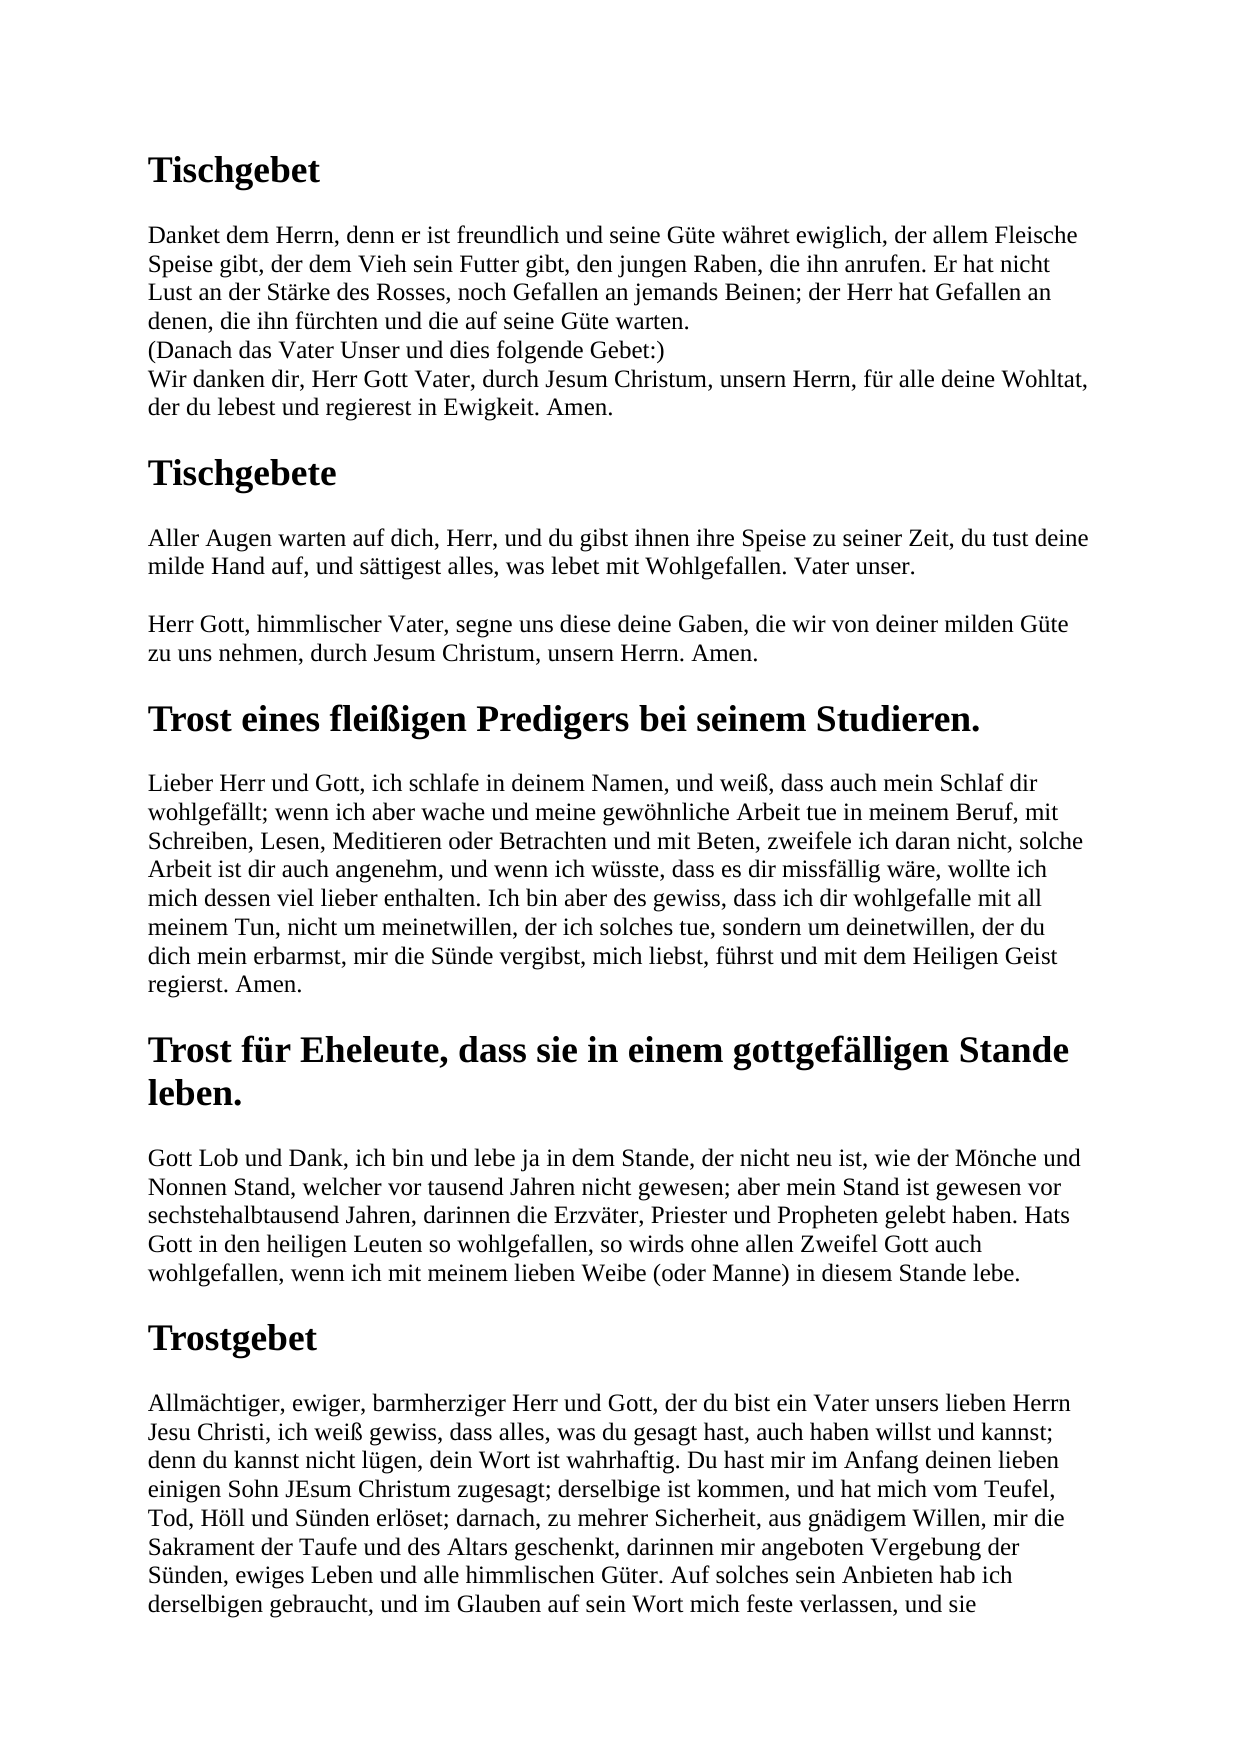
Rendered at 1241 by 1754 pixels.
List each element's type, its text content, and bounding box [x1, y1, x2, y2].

subtitle Trost für Eheleute, dass sie in einem gottgefälligen Stande leben. [148, 1027, 1093, 1114]
text Lieber Herr und Gott, ich schlafe in deinem Namen, und weiß, dass auch mein Schlaf dir wohlgefällt; wenn ich aber wache und meine gewöhnliche Arbeit tue in meinem Beruf, mit Schreiben, Lesen, Meditieren oder Betrachten und mit Beten, zweifele ich daran nicht, solche Arbeit ist dir auch angenehm, und wenn ich wüsste, dass es dir missfällig wäre, wollte ich mich dessen viel lieber enthalten. Ich bin aber des gewiss, dass ich dir wohlgefalle mit all meinem Tun, nicht um meinetwillen, der ich solches tue, sondern um deinetwillen, der du dich mein erbarmst, mir die Sünde vergibst, mich liebst, führst und mit dem Heiligen Geist regierst. Amen. [148, 768, 1093, 998]
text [148, 1388, 1093, 1618]
subtitle Tischgebete [148, 450, 1093, 493]
text Aller Augen warten auf dich, Herr, und du gibst ihnen ihre Speise zu seiner Zeit, du tust deine milde Hand auf, und sättigest alles, was lebet mit Wohlgefallen. Vater unser. [148, 523, 1093, 580]
text Herr Gott, himmlischer Vater, segne uns diese deine Gaben, die wir von deiner milden Güte zu uns nehmen, durch Jesum Christum, unsern Herrn. Amen. [148, 609, 1093, 667]
subtitle Trostgebet [148, 1316, 1093, 1359]
subtitle Trost eines fleißigen Predigers bei seinem Studieren. [148, 696, 1093, 739]
subtitle Tischgebet [148, 148, 1093, 191]
text Danket dem Herrn, denn er ist freundlich und seine Güte währet ewiglich, der allem Fleische Speise gibt, der dem Vieh sein Futter gibt, den jungen Raben, die ihn anrufen. Er hat nicht Lust an der Stärke des Rosses, noch Gefallen an jemands Beinen; der Herr hat Gefallen an denen, die ihn fürchten und die auf seine Güte warten. (Danach das Vater Unser und dies folgende Gebet:) Wir danken dir, Herr Gott Vater, durch Jesum Christum, unsern Herrn, für alle deine Wohltat, der du lebest und regierest in Ewigkeit. Amen. [148, 220, 1093, 421]
text Gott Lob und Dank, ich bin und lebe ja in dem Stande, der nicht neu ist, wie der Mönche und Nonnen Stand, welcher vor tausend Jahren nicht gewesen; aber mein Stand ist gewesen vor sechstehalbtausend Jahren, darinnen die Erzväter, Priester und Propheten gelebt haben. Hats Gott in den heiligen Leuten so wohlgefallen, so wirds ohne allen Zweifel Gott auch wohlgefallen, wenn ich mit meinem lieben Weibe (oder Manne) in diesem Stande lebe. [148, 1143, 1093, 1287]
